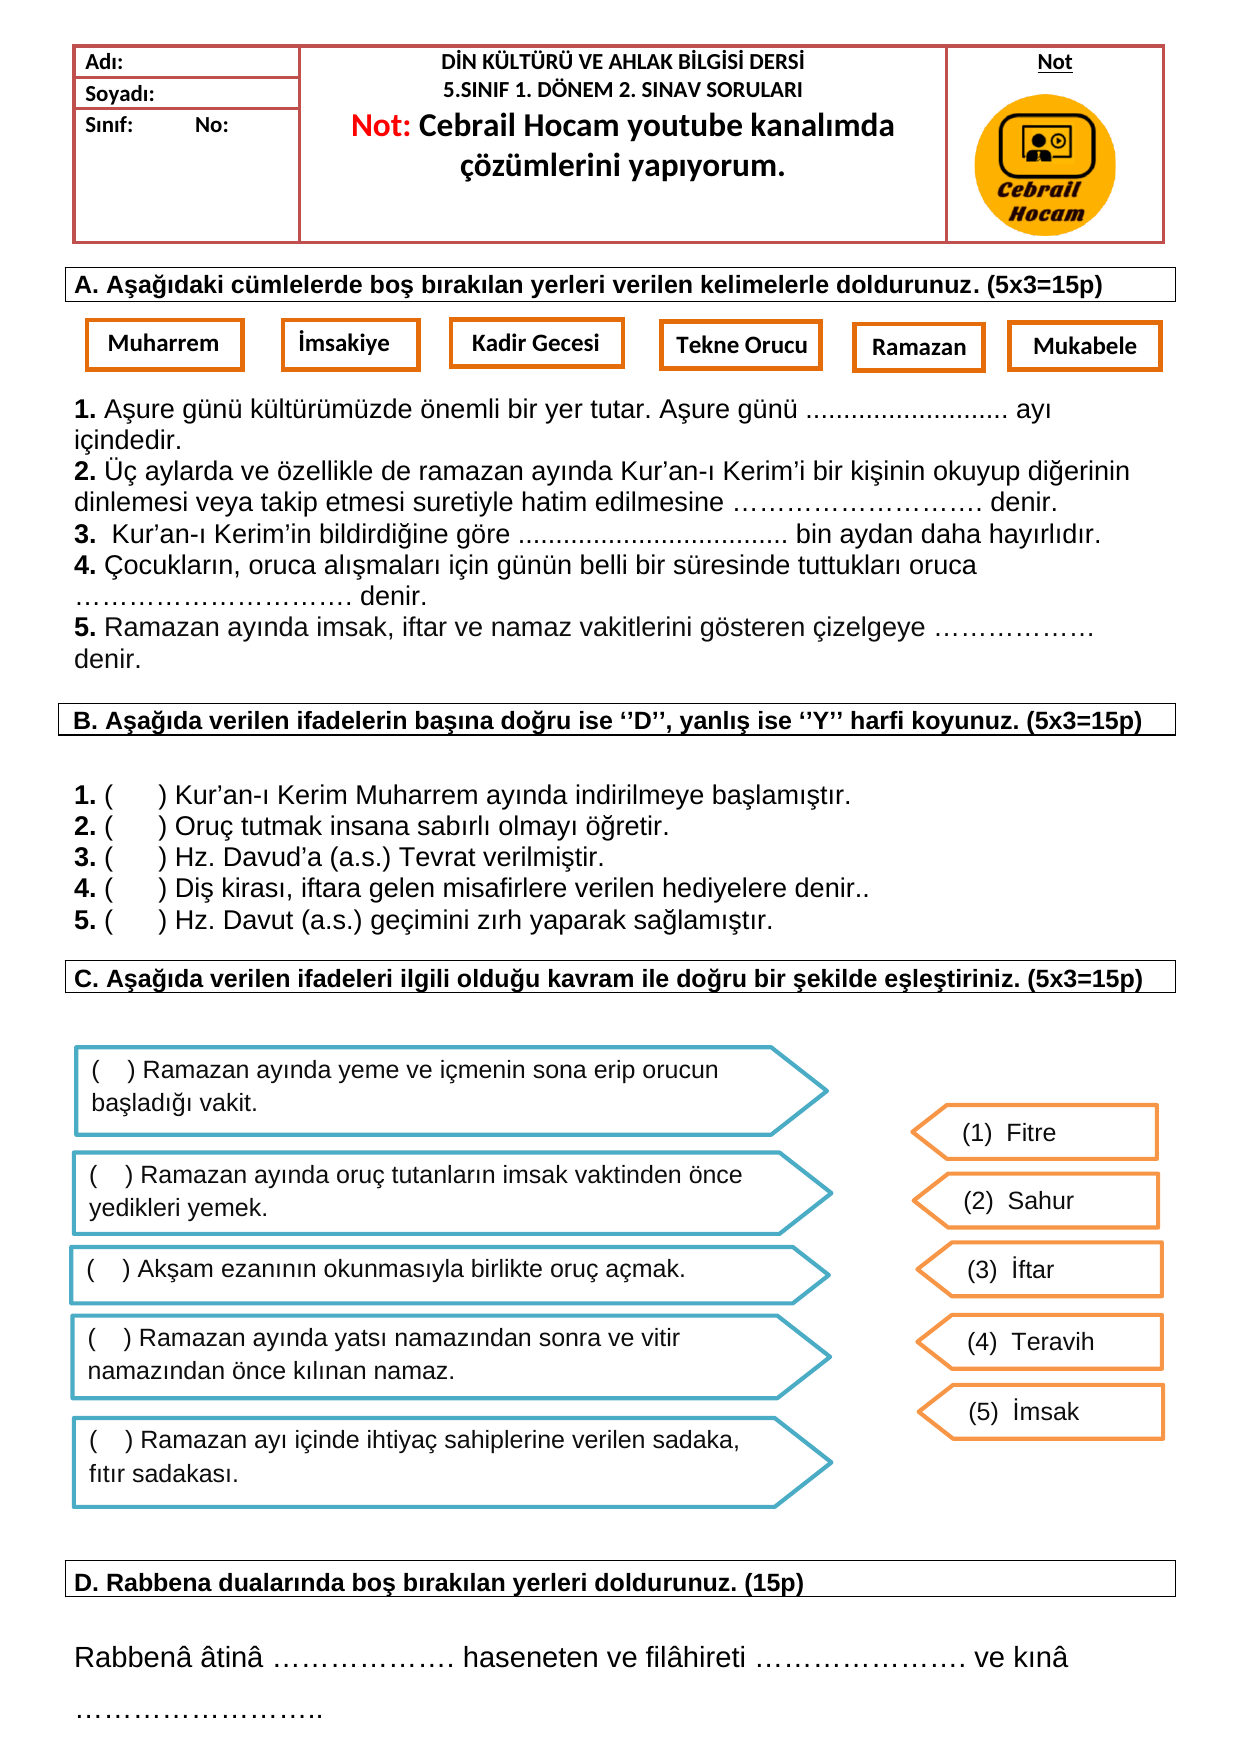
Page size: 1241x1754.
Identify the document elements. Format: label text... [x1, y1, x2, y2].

text Rabbenâ âtinâ ………………. haseneten ve filâhireti …………………. ve kınâ …………………….. [74, 1640, 1167, 1724]
picture [974, 94, 1116, 236]
text 3. Kur’an-ı Kerim’in bildirdiğine göre .................................... bin aydan daha hayırlıdır. [74, 518, 1167, 549]
text 1. Aşure günü kültürümüzde önemli bir yer tutar. Aşure günü ........................... ayı [74, 393, 1167, 424]
text 2. Üç aylarda ve özellikle de ramazan ayında Kur’an-ı Kerim’i bir kişinin okuyup diğerinin dinlemesi veya takip etmesi suretiyle hatim edilmesine ………………………. denir. [74, 455, 1167, 518]
text 1. ( ) Kur’an-ı Kerim Muharrem ayında indirilmeye başlamıştır. 2. ( ) Oruç tutmak insana sabırlı olmayı öğretir. [74, 779, 1167, 841]
table_cell Sınıf: No: [76, 110, 298, 241]
text 3. ( ) Hz. Davud’a (a.s.) Tevrat verilmiştir. 4. ( ) Diş kirası, iftara gelen misafirlere verilen hediyelere denir.. [74, 841, 1167, 904]
text 5. ( ) Hz. Davut (a.s.) geçimini zırh yaparak sağlamıştır. [74, 904, 1167, 935]
text C. Aşağıda verilen ifadeleri ilgili olduğu kavram ile doğru bir şekilde eşleştiriniz. (5x3=15p) [66, 961, 1175, 992]
table_header Not [948, 48, 1162, 241]
text D. Rabbena dualarında boş bırakılan yerleri doldurunuz. (15p) [66, 1561, 1175, 1596]
text 4. Çocukların, oruca alışmaları için günün belli bir süresinde tuttukları oruca …………………………. denir. [74, 549, 1167, 611]
text 5. Ramazan ayında imsak, iftar ve namaz vakitlerini gösteren çizelgeye ……………… denir. [74, 611, 1167, 674]
table_header Adı: [76, 48, 298, 76]
table_cell Soyadı: [76, 79, 298, 107]
text içindedir. [74, 424, 1167, 455]
table_header DİN KÜLTÜRÜ VE AHLAK BİLGİSİ DERSİ 5.SINIF 1. DÖNEM 2. SINAV SORULARI Not: Cebrail Hocam youtube kanalımda çözümlerini yapıyorum. [301, 48, 945, 241]
text A. Aşağıdaki cümlelerde boş bırakılan yerleri verilen kelimelerle doldurunuz. (5x3=15p) [66, 268, 1175, 301]
text B. Aşağıda verilen ifadelerin başına doğru ise ‘’D’’, yanlış ise ‘’Y’’ harfi koyunuz. (5x3=15p) [59, 704, 1175, 734]
